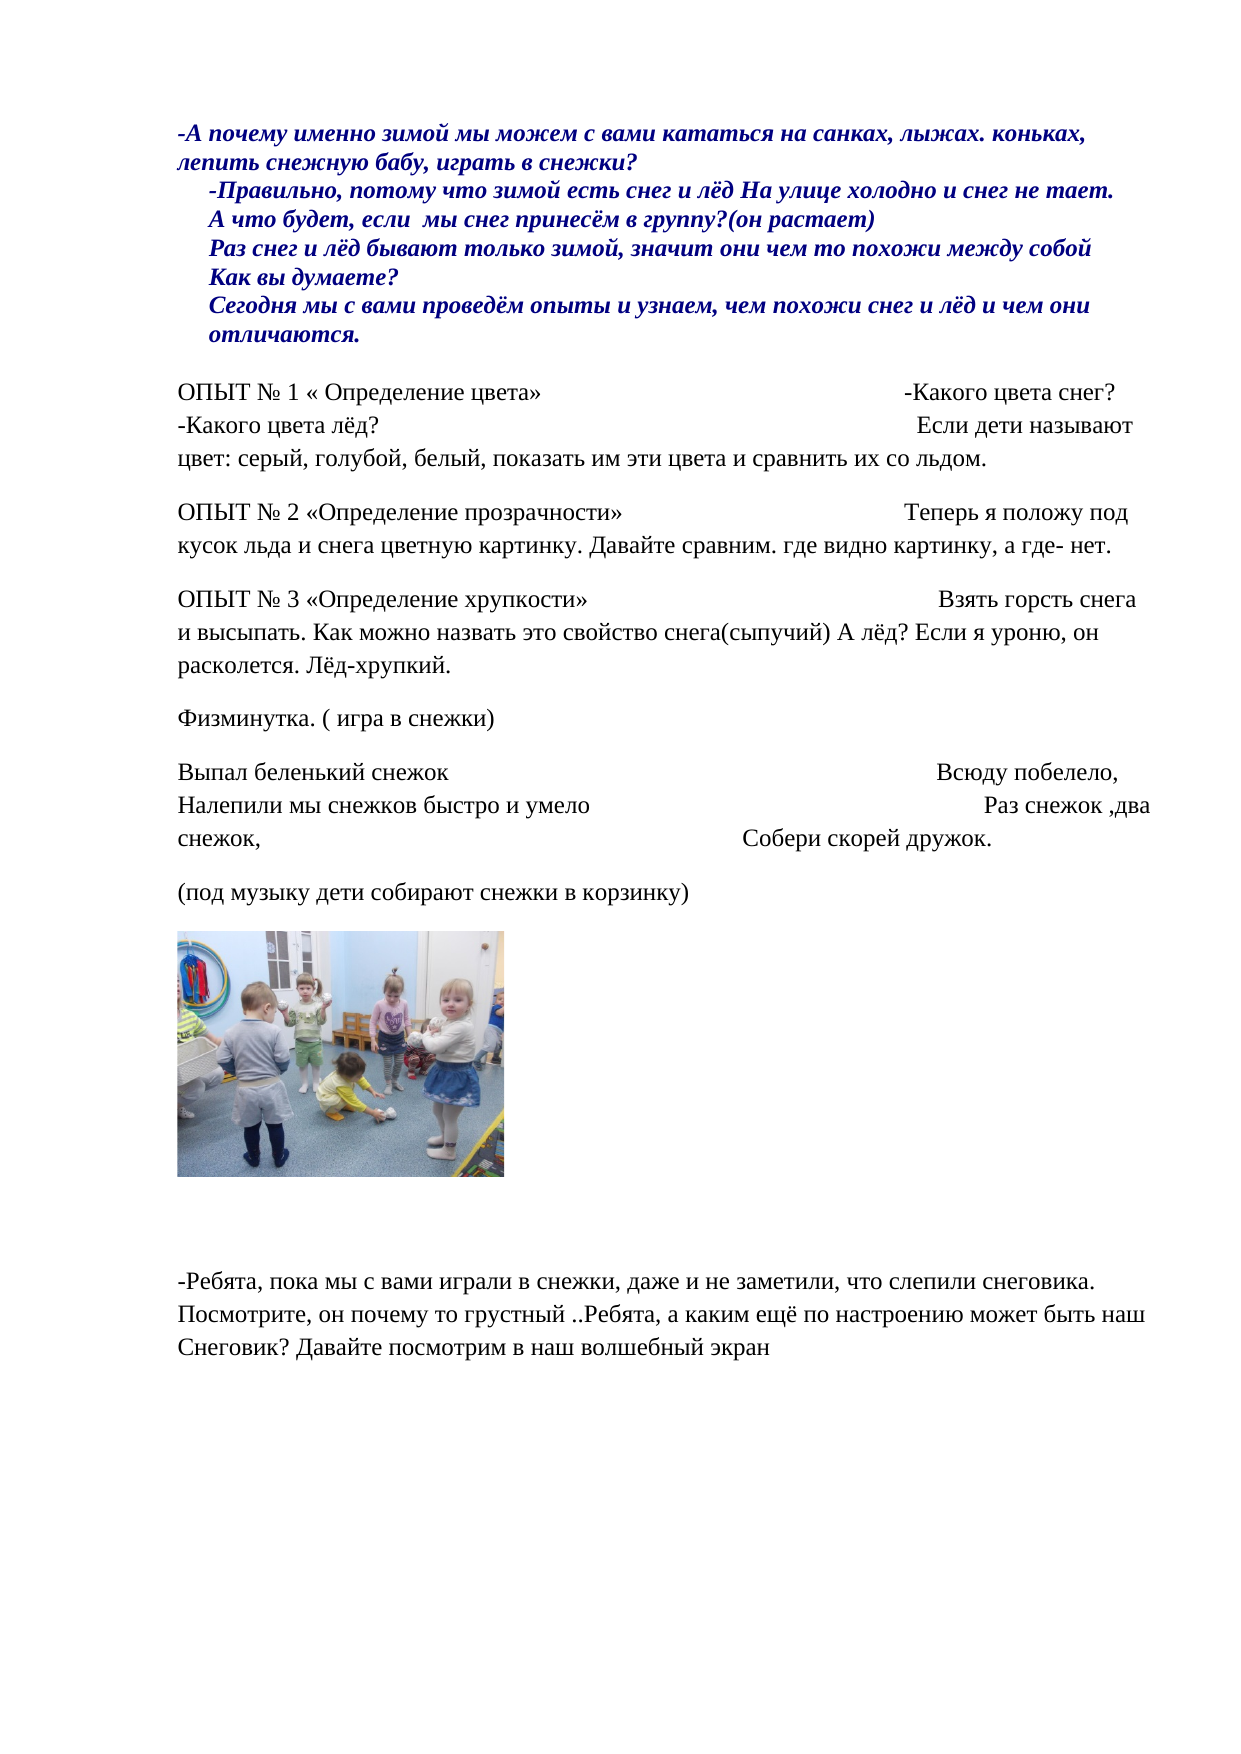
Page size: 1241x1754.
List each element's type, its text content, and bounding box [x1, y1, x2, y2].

text Выпал беленький снежок Всюду побелело, Налепили мы снежков быстро и умело Раз снежок ,два снежок, Собери скорей дружок. [177, 757, 1152, 852]
text (под музыку дети собирают снежки в корзинку) [177, 877, 1152, 906]
text Сегодня мы с вами проведём опыты и узнаем, чем похожи снег и лёд и чем они отличаются. [208, 291, 1136, 348]
text -Ребята, пока мы с вами играли в снежки, даже и не заметили, что слепили снеговика. Посмотрите, он почему то грустный ..Ребята, а каким ещё по настроению может быть наш Снеговик? Давайте посмотрим в наш волшебный экран [177, 1266, 1152, 1361]
picture [177, 931, 505, 1177]
text -Правильно, потому что зимой есть снег и лёд На улице холодно и снег не тает. А что будет, если мы снег принесём в группу?(он растает) [208, 176, 1136, 233]
text Раз снег и лёд бывают только зимой, значит они чем то похожи между собой Как вы думаете? [208, 233, 1136, 291]
text ОПЫТ № 2 «Определение прозрачности» Теперь я положу под кусок льда и снега цветную картинку. Давайте сравним. где видно картинку, а где- нет. [177, 497, 1152, 558]
text ОПЫТ № 3 «Определение хрупкости» Взять горсть снега и высыпать. Как можно назвать это свойство снега(сыпучий) А лёд? Если я уроню, он расколется. Лёд-хрупкий. [177, 584, 1152, 678]
text ОПЫТ № 1 « Определение цвета» -Какого цвета снег? -Какого цвета лёд? Если дети называют цвет: серый, голубой, белый, показать им эти цвета и сравнить их со льдом. [177, 377, 1152, 472]
text -А почему именно зимой мы можем с вами кататься на санках, лыжах. коньках, лепить снежную бабу, играть в снежки? [177, 118, 1136, 176]
text Физминутка. ( игра в снежки) [177, 703, 1152, 732]
